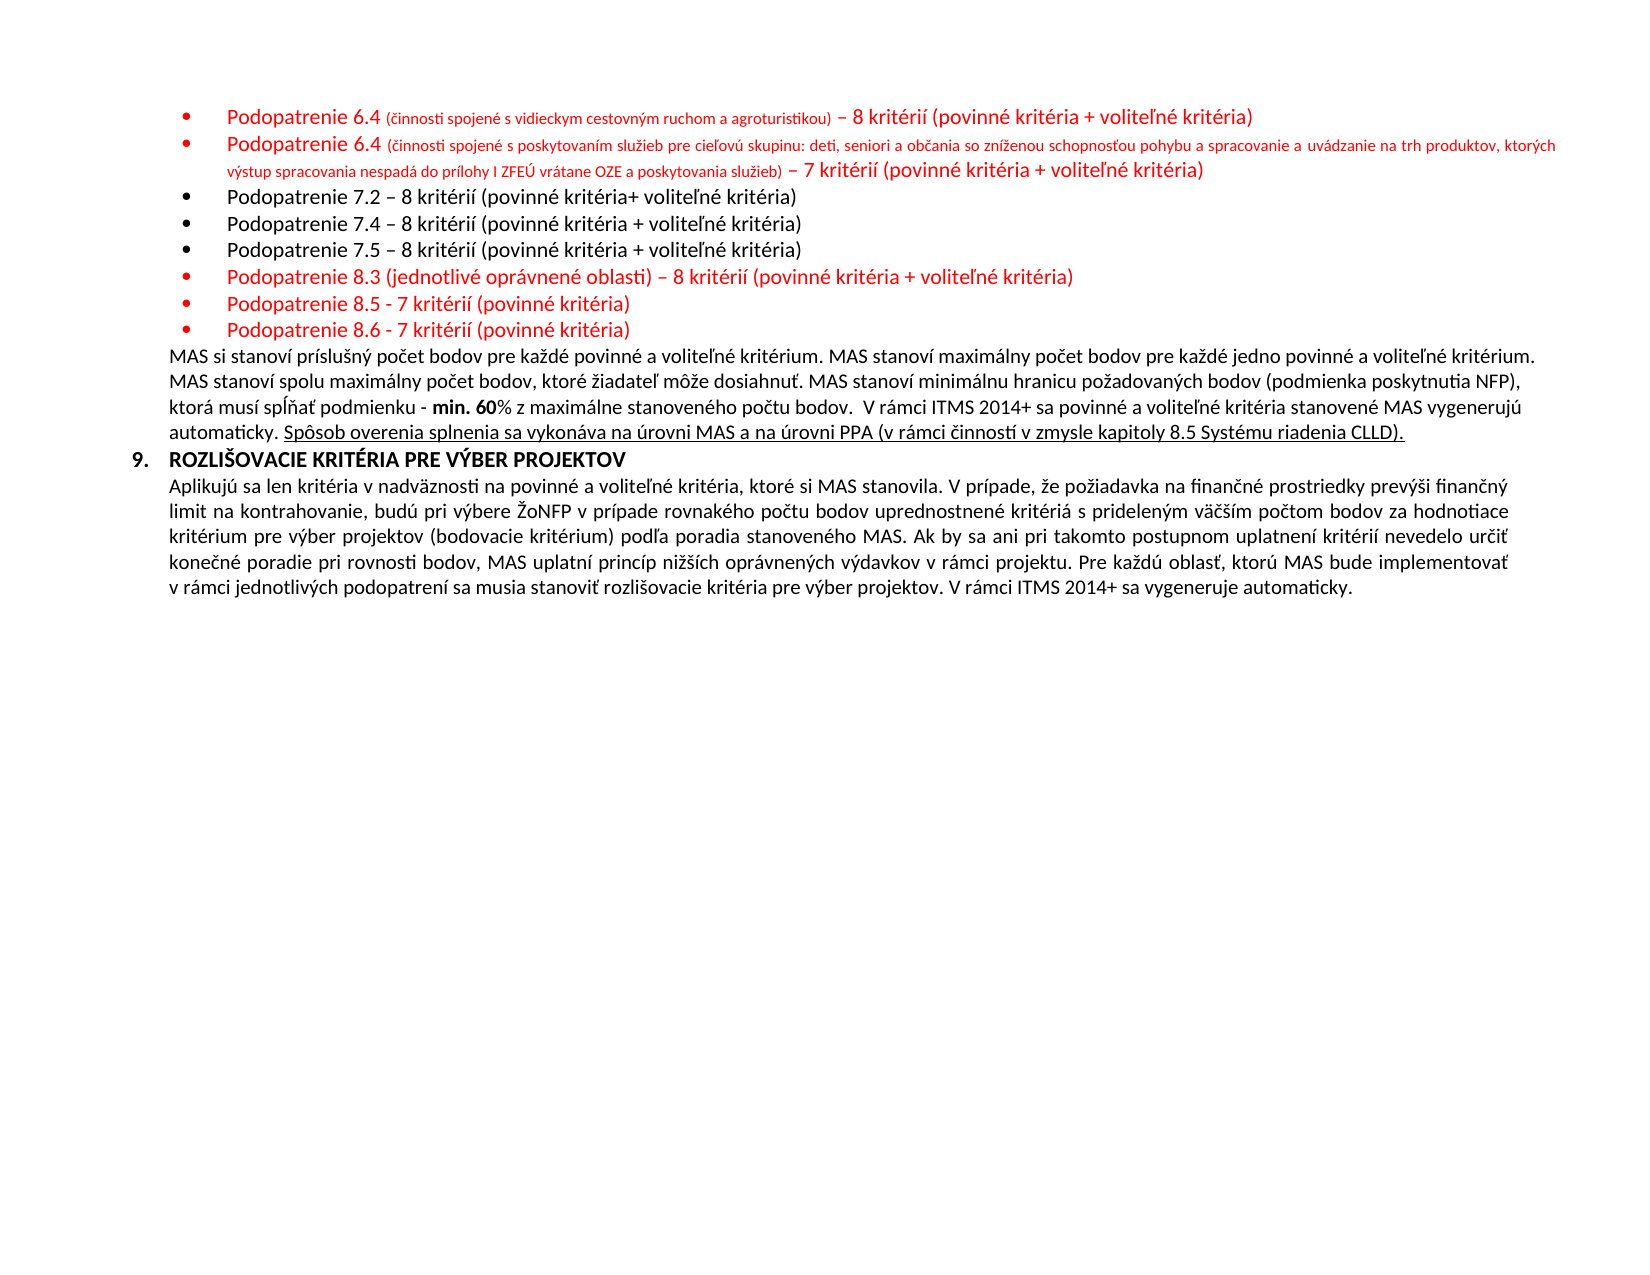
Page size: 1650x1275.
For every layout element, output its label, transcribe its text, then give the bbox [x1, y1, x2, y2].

list Podopatrenie 8.6 - 7 kritérií (povinné kritéria) [183, 317, 1556, 343]
list Podopatrenie 7.4 – 8 kritérií (povinné kritéria + voliteľné kritéria) [183, 210, 1556, 237]
list MAS si stanoví príslušný počet bodov pre každé povinné a voliteľné kritérium. MAS stanoví maximálny počet bodov pre každé jedno povinné a voliteľné kritérium. MAS stanoví spolu maximálny počet bodov, ktoré žiadateľ môže dosiahnuť. MAS stanoví minimálnu hranicu požadovaných bodov (podmienka poskytnutia NFP), ktorá musí spĺňať podmienku - min. 60% z maximálne stanoveného počtu bodov. V rámci ITMS 2014+ sa povinné a voliteľné kritéria stanovené MAS vygenerujú automaticky. Spôsob overenia splnenia sa vykonáva na úrovni MAS a na úrovni PPA (v rámci činností v zmysle kapitoly 8.5 Systému riadenia CLLD). [169, 343, 1556, 445]
list Podopatrenie 6.4 (činnosti spojené s poskytovaním služieb pre cieľovú skupinu: deti, seniori a občania so zníženou schopnosťou pohybu a spracovanie a uvádzanie na trh produktov, ktorých výstup spracovania nespadá do prílohy I ZFEÚ vrátane OZE a poskytovania služieb) – 7 kritérií (povinné kritéria + voliteľné kritéria) [183, 130, 1556, 183]
list Podopatrenie 8.3 (jednotlivé oprávnené oblasti) – 8 kritérií (povinné kritéria + voliteľné kritéria) [183, 263, 1556, 290]
list Aplikujú sa len kritéria v nadväznosti na povinné a voliteľné kritéria, ktoré si MAS stanovila. V prípade, že požiadavka na finančné prostriedky prevýši finančný limit na kontrahovanie, budú pri výbere ŽoNFP v prípade rovnakého počtu bodov uprednostnené kritériá s prideleným väčším počtom bodov za hodnotiace kritérium pre výber projektov (bodovacie kritérium) podľa poradia stanoveného MAS. Ak by sa ani pri takomto postupnom uplatnení kritérií nevedelo určiť konečné poradie pri rovnosti bodov, MAS uplatní princíp nižších oprávnených výdavkov v rámci projektu. Pre každú oblasť, ktorú MAS bude implementovať v rámci jednotlivých podopatrení sa musia stanoviť rozlišovacie kritéria pre výber projektov. V rámci ITMS 2014+ sa vygeneruje automaticky. [169, 473, 1511, 600]
list Podopatrenie 7.2 – 8 kritérií (povinné kritéria+ voliteľné kritéria) [183, 183, 1556, 210]
list Podopatrenie 7.5 – 8 kritérií (povinné kritéria + voliteľné kritéria) [183, 237, 1556, 263]
list Podopatrenie 6.4 (činnosti spojené s vidieckym cestovným ruchom a agroturistikou) – 8 kritérií (povinné kritéria + voliteľné kritéria) [183, 103, 1556, 130]
list ROZLIŠOVACIE KRITÉRIA PRE VÝBER PROJEKTOV [131, 445, 1511, 473]
list Podopatrenie 8.5 - 7 kritérií (povinné kritéria) [183, 290, 1556, 317]
